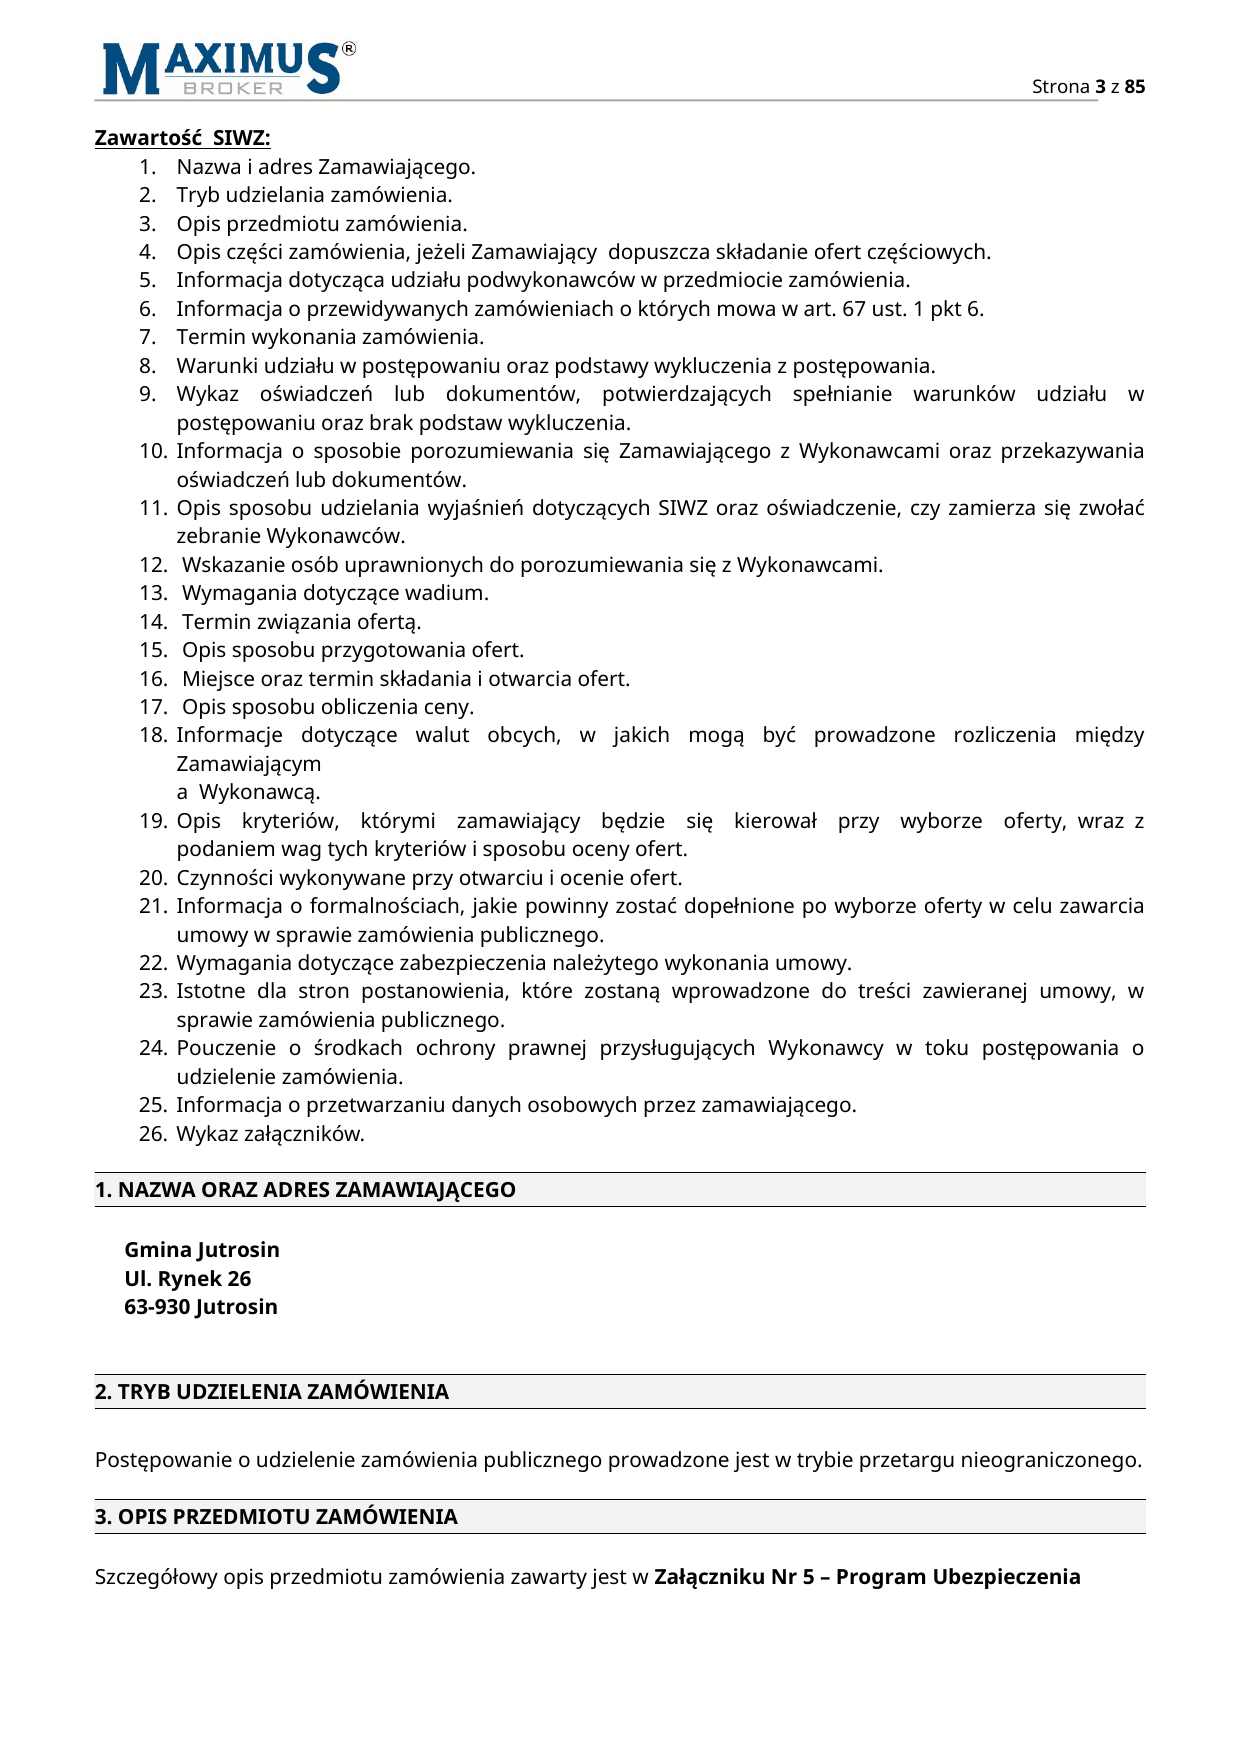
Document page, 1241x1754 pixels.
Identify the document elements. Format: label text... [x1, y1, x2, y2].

text Informacja o przetwarzaniu danych osobowych przez zamawiającego. [139, 1090, 1146, 1119]
list Nazwa i adres Zamawiającego. [139, 152, 1146, 180]
list Tryb udzielania zamówienia. [139, 180, 1146, 209]
list Opis sposobu przygotowania ofert. [139, 635, 1146, 664]
list Informacja o formalnościach, jakie powinny zostać dopełnione po wyborze oferty w celu zawarcia umowy w sprawie zamówienia publicznego. [139, 891, 1146, 948]
list Istotne dla stron postanowienia, które zostaną wprowadzone do treści zawieranej umowy, w sprawie zamówienia publicznego. [139, 977, 1146, 1033]
list Informacja o sposobie porozumiewania się Zamawiającego z Wykonawcami oraz przekazywania oświadczeń lub dokumentów. [139, 436, 1146, 493]
list Wykaz oświadczeń lub dokumentów, potwierdzających spełnianie warunków udziału w postępowaniu oraz brak podstaw wykluczenia. [139, 379, 1146, 436]
list Opis sposobu udzielania wyjaśnień dotyczących SIWZ oraz oświadczenie, czy zamierza się zwołać zebranie Wykonawców. [139, 493, 1146, 550]
list Informacja o przewidywanych zamówieniach o których mowa w art. 67 ust. 1 pkt 6. [139, 294, 1146, 322]
subtitle 2. TRYB UDZIELENIA ZAMÓWIENIA [94, 1375, 1146, 1409]
subtitle 3. OPIS PRZEDMIOTU ZAMÓWIENIA [94, 1500, 1146, 1534]
list Czynności wykonywane przy otwarciu i ocenie ofert. [139, 863, 1146, 891]
list Informacje dotyczące walut obcych, w jakich mogą być prowadzone rozliczenia między Zamawiającym a Wykonawcą. [139, 721, 1146, 806]
list Wskazanie osób uprawnionych do porozumiewania się z Wykonawcami. [139, 550, 1146, 578]
subtitle 1. NAZWA ORAZ ADRES ZAMAWIAJĄCEGO [94, 1173, 1146, 1207]
text Postępowanie o udzielenie zamówienia publicznego prowadzone jest w trybie przetargu nieograniczonego. [94, 1446, 1146, 1474]
text 63-930 Jutrosin [124, 1292, 1146, 1321]
list Opis części zamówienia, jeżeli Zamawiający dopuszcza składanie ofert częściowych. [139, 237, 1146, 266]
list Informacja dotycząca udziału podwykonawców w przedmiocie zamówienia. [139, 266, 1146, 294]
text Zawartość SIWZ: [94, 123, 1146, 152]
list Opis sposobu obliczenia ceny. [139, 692, 1146, 721]
list Opis kryteriów, którymi zamawiający będzie się kierował przy wyborze oferty, wraz z podaniem wag tych kryteriów i sposobu oceny ofert. [139, 806, 1146, 863]
text Ul. Rynek 26 [124, 1264, 1146, 1292]
list Wymagania dotyczące wadium. [139, 578, 1146, 607]
list Miejsce oraz termin składania i otwarcia ofert. [139, 664, 1146, 692]
list Wymagania dotyczące zabezpieczenia należytego wykonania umowy. [139, 948, 1146, 977]
list Termin związania ofertą. [139, 607, 1146, 635]
text Szczegółowy opis przedmiotu zamówienia zawarty jest w Załączniku Nr 5 – Program Ubezpieczenia [94, 1562, 1146, 1591]
list Warunki udziału w postępowaniu oraz podstawy wykluczenia z postępowania. [139, 351, 1146, 379]
text Gmina Jutrosin [124, 1235, 1146, 1264]
list Termin wykonania zamówienia. [139, 322, 1146, 351]
text Wykaz załączników. [139, 1119, 1146, 1147]
list Pouczenie o środkach ochrony prawnej przysługujących Wykonawcy w toku postępowania o udzielenie zamówienia. [139, 1033, 1146, 1090]
picture [97, 37, 362, 99]
list Opis przedmiotu zamówienia. [139, 209, 1146, 237]
